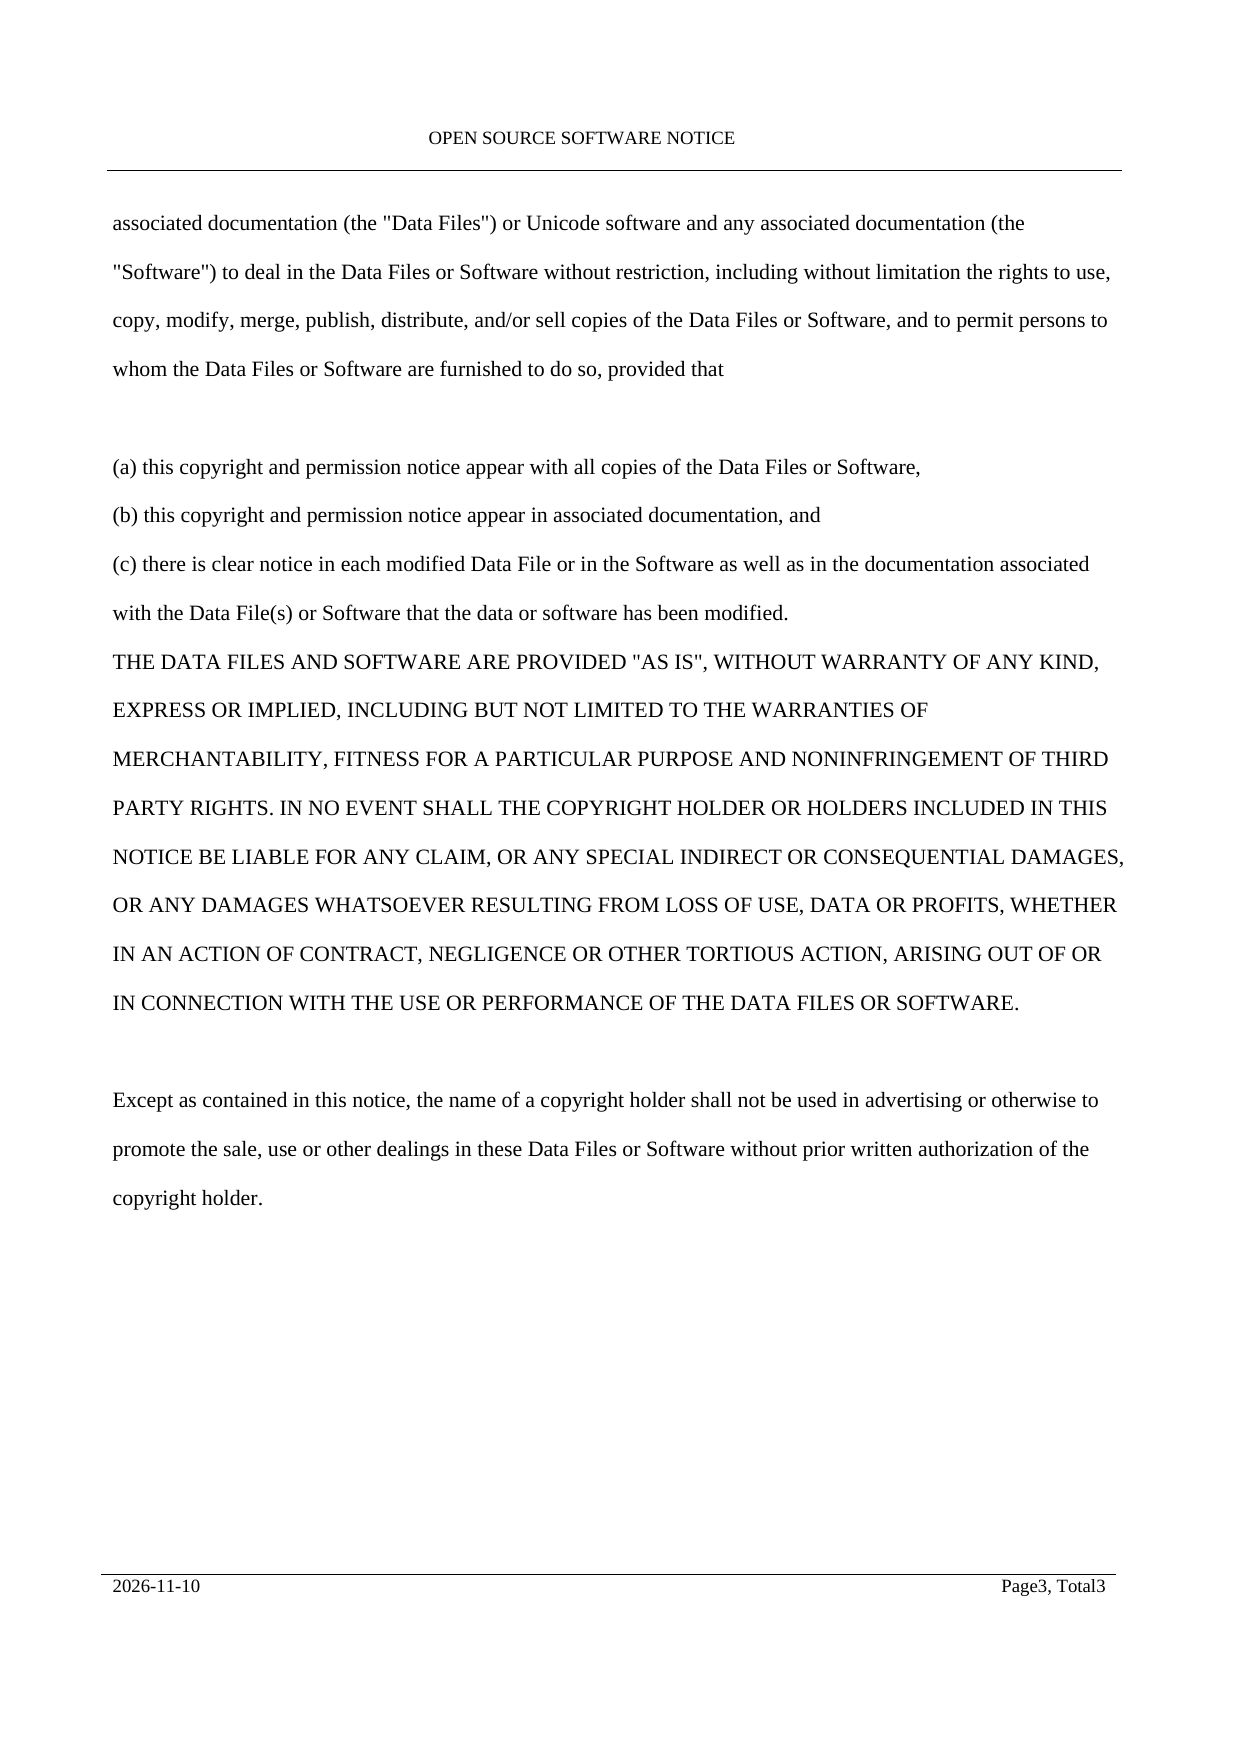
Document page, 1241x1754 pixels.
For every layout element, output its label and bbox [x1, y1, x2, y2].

text [112, 206, 1128, 1214]
